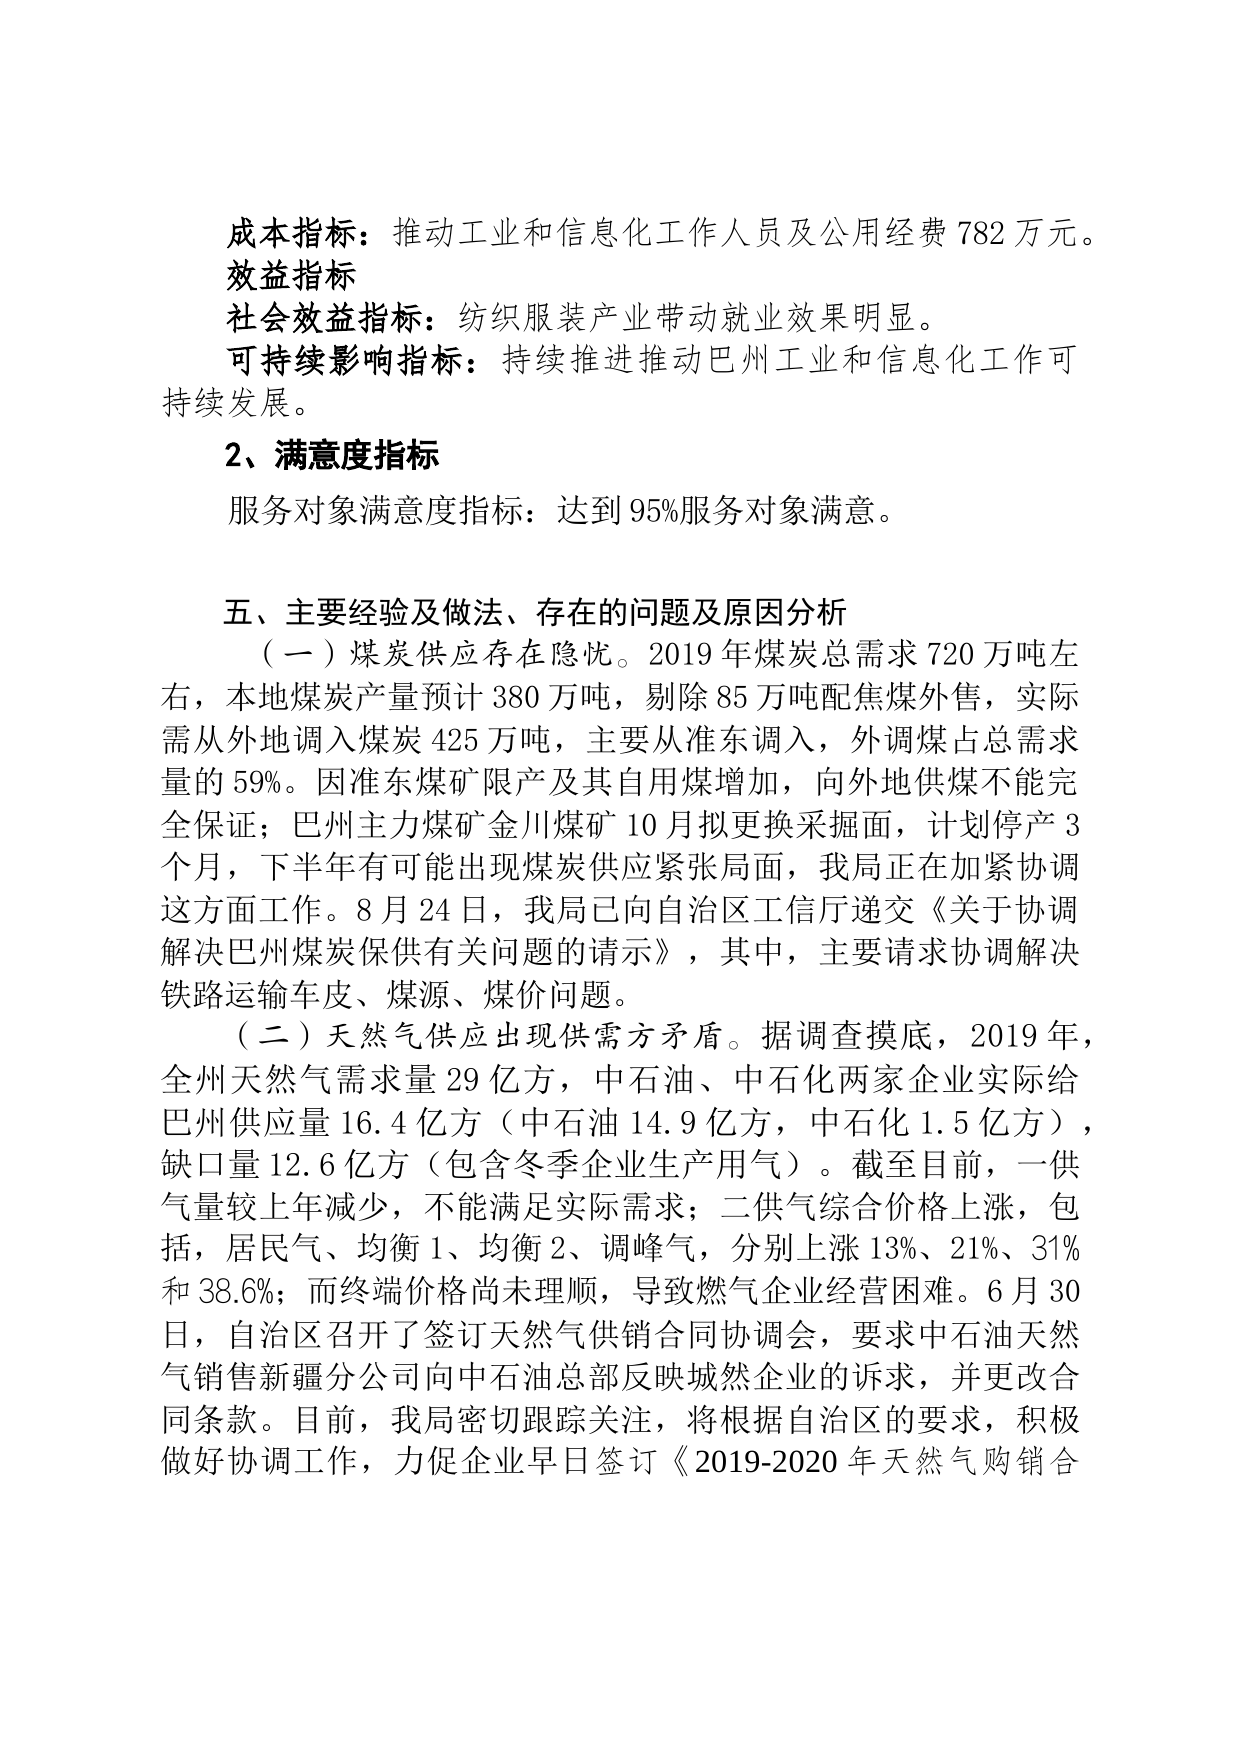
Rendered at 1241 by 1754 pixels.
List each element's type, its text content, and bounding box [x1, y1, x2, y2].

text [159, 1014, 1081, 1547]
text 社会效益指标：纺织服装产业带动就业效果明显。 [159, 294, 1081, 336]
text （一）煤炭供应存在隐忧。2019年煤炭总需求720万吨左右，本地煤炭产量预计380万吨，剔除85万吨配焦煤外售，实际需从外地调入煤炭425万吨，主要从准东调入，外调煤占总需求量的59%。因准东煤矿限产及其自用煤增加，向外地供煤不能完全保证；巴州主力煤矿金川煤矿10月拟更换采掘面，计划停产3个月，下半年有可能出现煤炭供应紧张局面，我局正在加紧协调这方面工作。8月24日，我局已向自治区工信厅递交《关于协调解决巴州煤炭保供有关问题的请示》，其中，主要请求协调解决铁路运输车皮、煤源、煤价问题。 [159, 631, 1081, 1014]
text 可持续影响指标：持续推进推动巴州工业和信息化工作可持续发展。 [159, 336, 1081, 421]
text 成本指标：推动工业和信息化工作人员及公用经费782万元。 [159, 209, 1081, 251]
text 效益指标 [159, 251, 1081, 294]
text 2、满意度指标 [159, 421, 1081, 477]
text 服务对象满意度指标：达到95%服务对象满意。 [159, 477, 1081, 534]
list 主要经验及做法、存在的问题及原因分析 [159, 589, 1081, 631]
